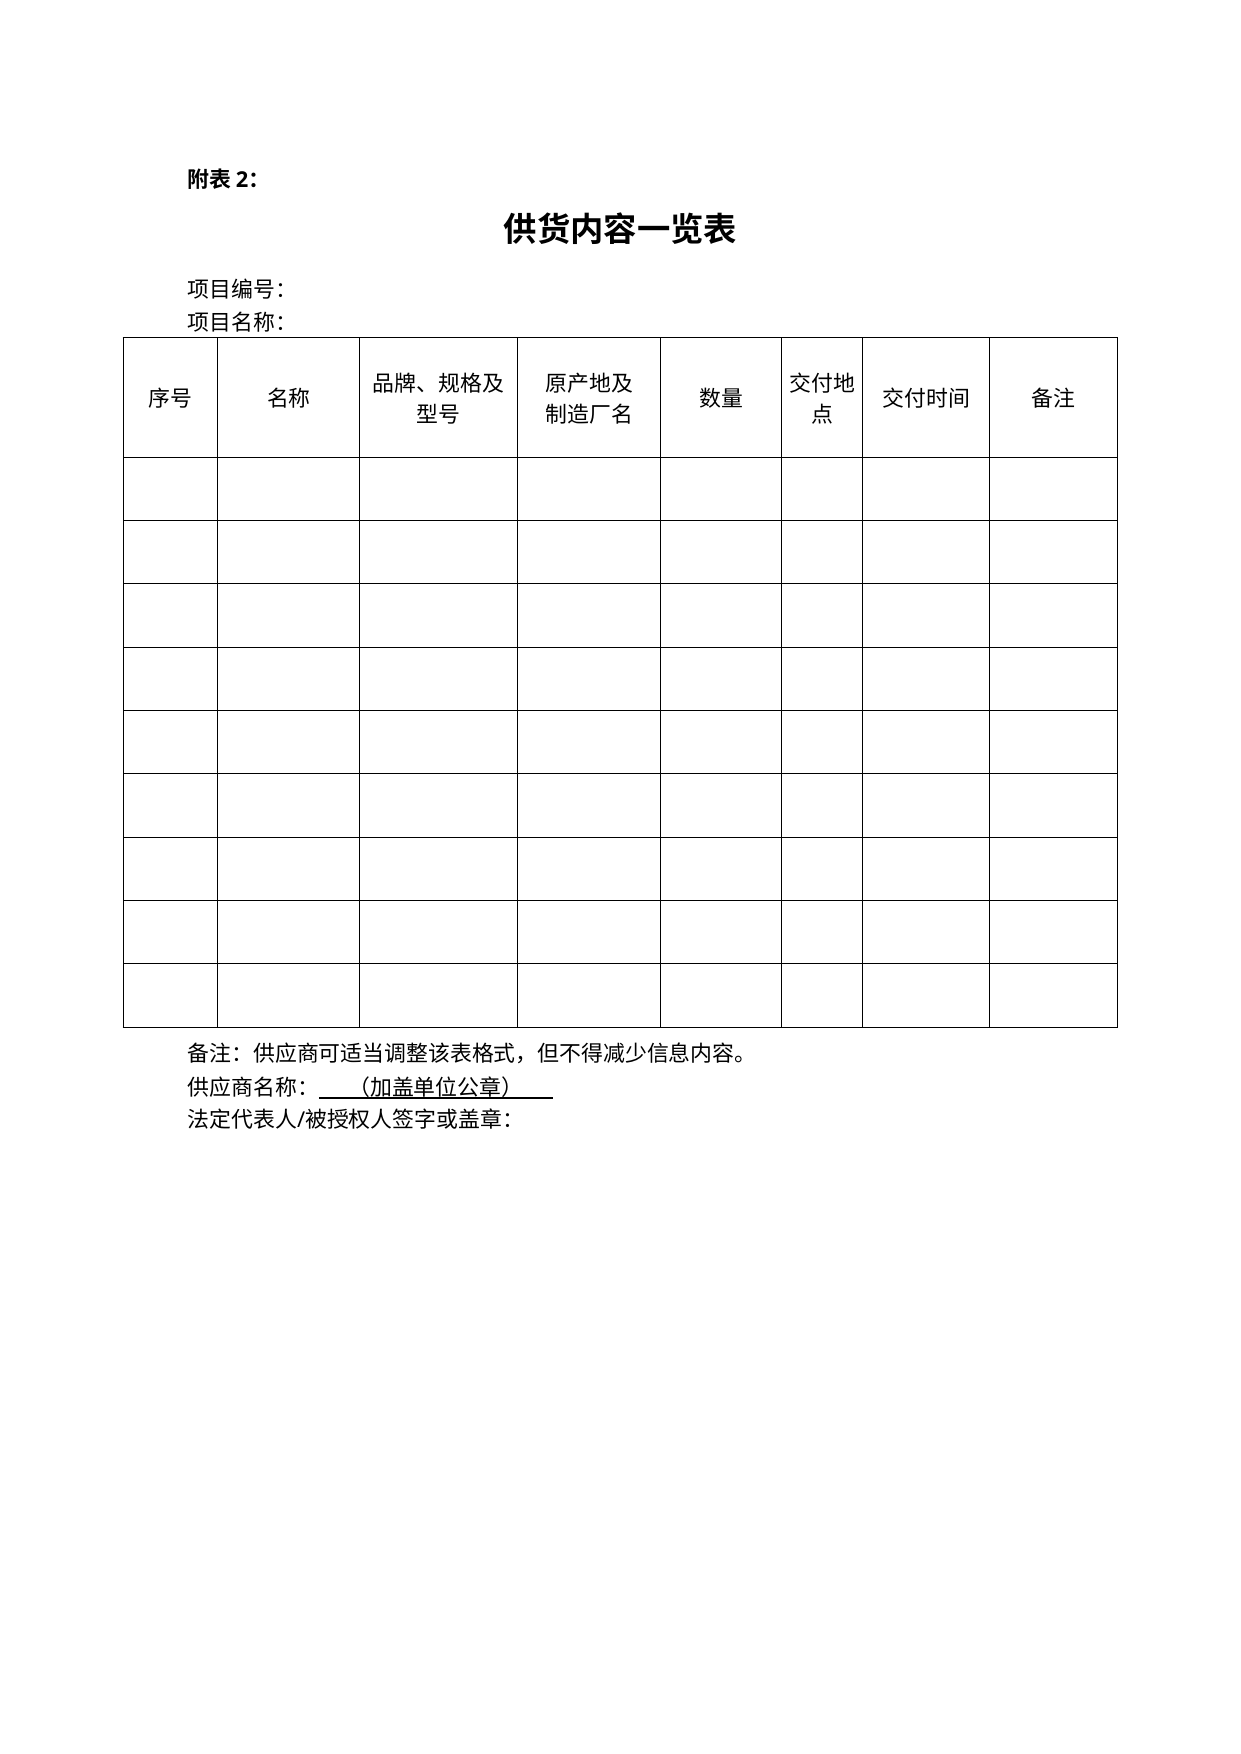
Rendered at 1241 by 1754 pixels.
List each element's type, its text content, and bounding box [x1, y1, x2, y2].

text 供应商名称： （加盖单位公章） [187, 1069, 996, 1102]
table_cell [863, 648, 989, 710]
table_cell [124, 521, 217, 583]
table_cell [661, 521, 781, 583]
table_cell [782, 584, 862, 647]
table_cell [782, 964, 862, 1027]
table_cell [990, 964, 1117, 1027]
table_cell [518, 521, 660, 583]
table_header 原产地及 制造厂名 [518, 338, 660, 457]
table_cell [124, 901, 217, 963]
table_cell [360, 964, 517, 1027]
table_cell [218, 521, 359, 583]
table_cell [782, 774, 862, 837]
text 附表2： [187, 162, 1053, 194]
table_cell [661, 774, 781, 837]
table_header 序号 [124, 338, 217, 457]
table_cell [990, 838, 1117, 900]
table_cell [124, 458, 217, 520]
table_header 交付地点 [782, 338, 862, 457]
table_cell [218, 648, 359, 710]
text 法定代表人/被授权人签字或盖章： [187, 1102, 1053, 1134]
table_cell [782, 648, 862, 710]
table_cell [782, 458, 862, 520]
table_cell [863, 711, 989, 773]
table_cell [518, 838, 660, 900]
table_cell [661, 964, 781, 1027]
table_cell [218, 774, 359, 837]
table_cell [218, 711, 359, 773]
table_cell [124, 774, 217, 837]
table_cell [124, 838, 217, 900]
table_cell [990, 584, 1117, 647]
table_cell [360, 584, 517, 647]
table_header 数量 [661, 338, 781, 457]
table_cell [863, 521, 989, 583]
table_header 交付时间 [863, 338, 989, 457]
table_cell [218, 964, 359, 1027]
table_cell [518, 774, 660, 837]
table_cell [518, 648, 660, 710]
table_cell [661, 901, 781, 963]
table_cell [518, 964, 660, 1027]
table_cell [782, 838, 862, 900]
table_cell [661, 711, 781, 773]
table_cell [124, 648, 217, 710]
table_cell [782, 521, 862, 583]
table_cell [124, 711, 217, 773]
table_header 备注 [990, 338, 1117, 457]
table_cell [863, 774, 989, 837]
table_header 品牌、规格及型号 [360, 338, 517, 457]
table_cell [124, 584, 217, 647]
table_cell [782, 711, 862, 773]
table_cell [518, 458, 660, 520]
table_cell [661, 838, 781, 900]
table_cell [782, 901, 862, 963]
table_cell [360, 648, 517, 710]
table_cell [218, 584, 359, 647]
text 备注：供应商可适当调整该表格式，但不得减少信息内容。 [187, 1028, 1053, 1069]
text 供货内容一览表 [187, 194, 1053, 259]
table_cell [990, 901, 1117, 963]
text 项目名称： [187, 304, 1053, 337]
table_cell [990, 521, 1117, 583]
table_cell [990, 711, 1117, 773]
table_cell [360, 521, 517, 583]
table_cell [518, 584, 660, 647]
table_cell [990, 648, 1117, 710]
table_cell [990, 458, 1117, 520]
table_cell [863, 584, 989, 647]
table_cell [218, 458, 359, 520]
table_cell [360, 838, 517, 900]
table_cell [661, 648, 781, 710]
table_cell [863, 964, 989, 1027]
table_header 名称 [218, 338, 359, 457]
table_cell [518, 711, 660, 773]
text 项目编号： [187, 272, 1053, 304]
table_cell [360, 458, 517, 520]
table_cell [863, 458, 989, 520]
table_cell [360, 774, 517, 837]
table_cell [124, 964, 217, 1027]
table_cell [661, 458, 781, 520]
table_cell [360, 901, 517, 963]
table_cell [518, 901, 660, 963]
table_cell [863, 838, 989, 900]
table_cell [360, 711, 517, 773]
table_cell [990, 774, 1117, 837]
table_cell [661, 584, 781, 647]
table_cell [218, 838, 359, 900]
table_cell [218, 901, 359, 963]
table_cell [863, 901, 989, 963]
